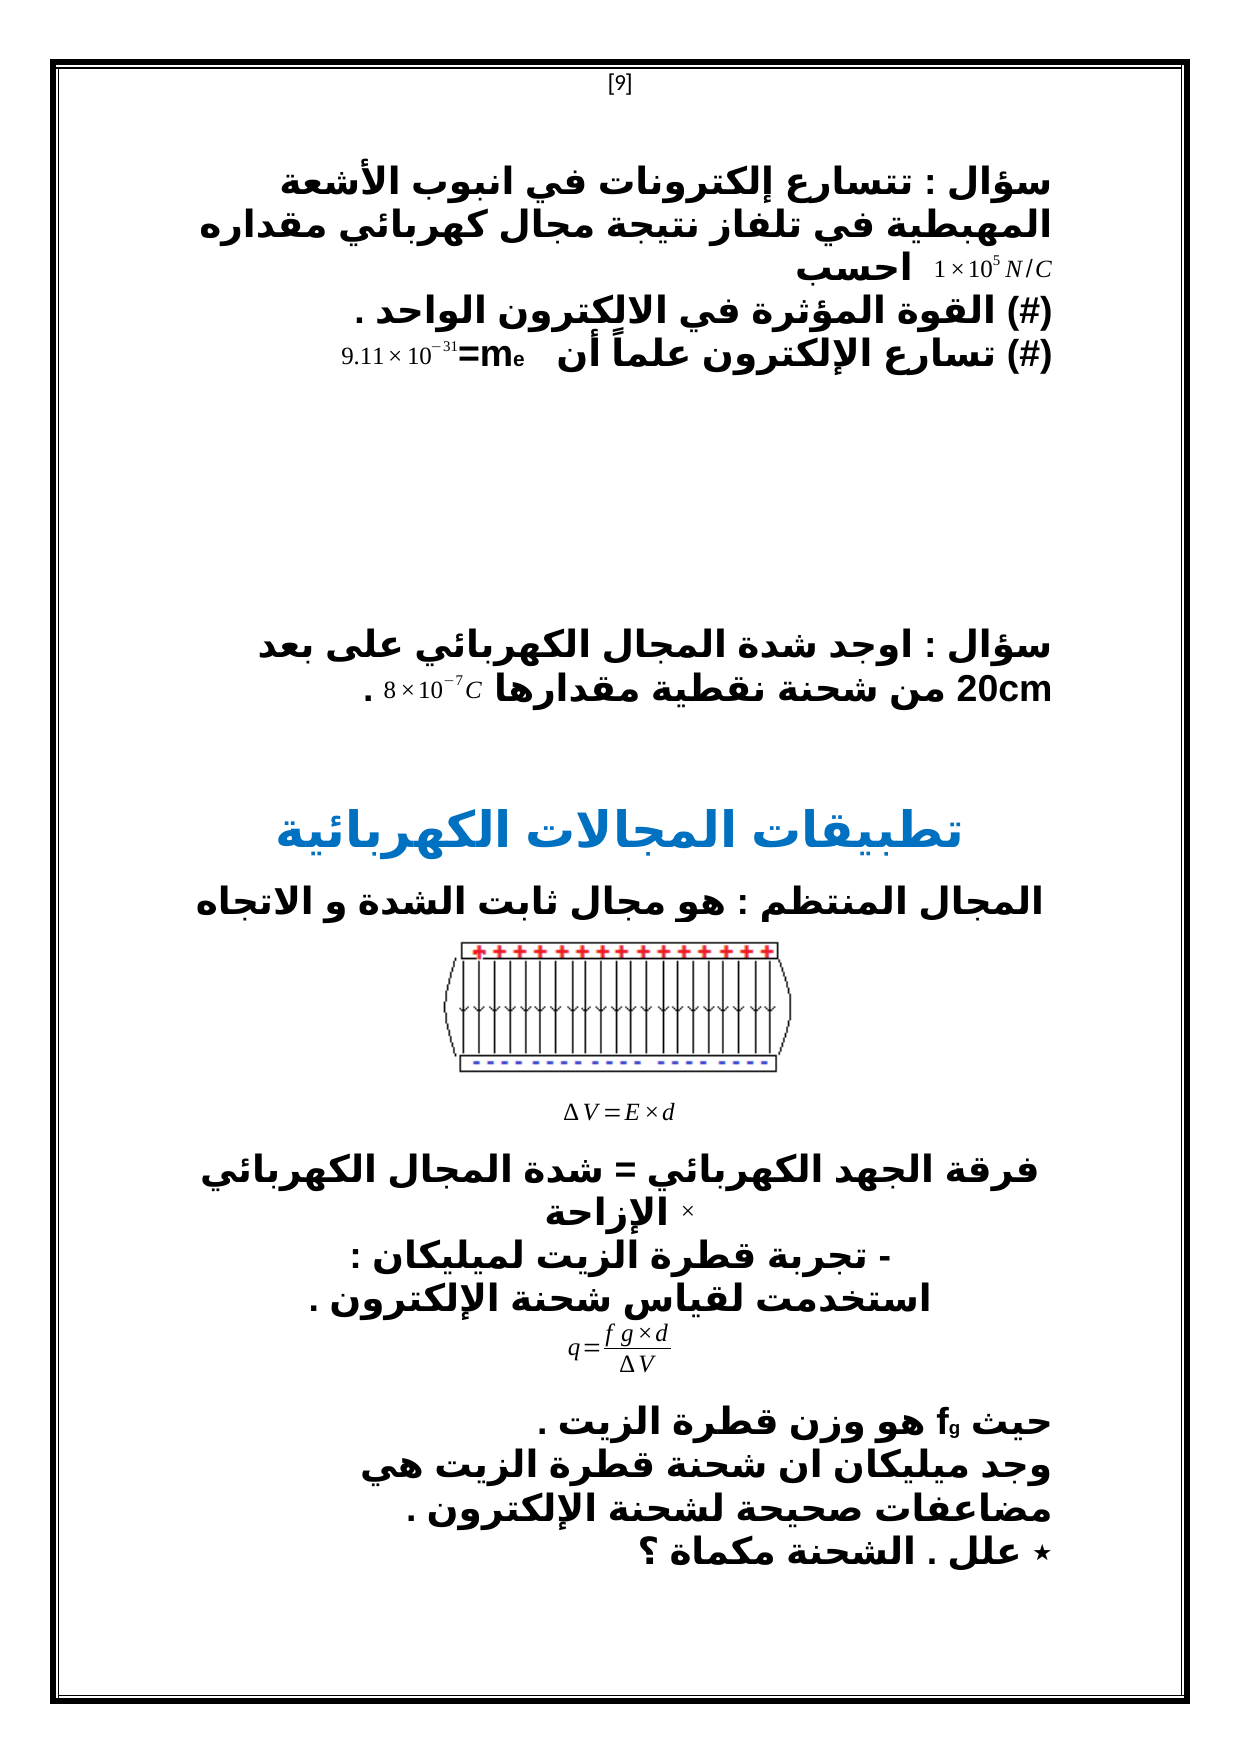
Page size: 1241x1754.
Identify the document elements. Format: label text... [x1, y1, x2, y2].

text تطبيقات المجالات الكهربائية [187, 801, 1053, 858]
text فرقة الجهد الكهربائي = شدة المجال الكهربائي الإزاحة - تجربة قطرة الزيت لميليكان : استخدمت لقياس شحنة الإلكترون . [187, 1147, 1053, 1379]
text سؤال : تتسارع إلكترونات في انبوب الأشعة المهبطية في تلفاز نتيجة مجال كهربائي مقداره احسب (#) القوة المؤثرة في الالكترون الواحد . (#) تسارع الإلكترون علماً أن me= [187, 159, 1053, 375]
text سؤال : اوجد شدة المجال الكهربائي على بعد 20cm من شحنة نقطية مقدارها . [187, 623, 1053, 780]
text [187, 1399, 1053, 1572]
picture [430, 922, 810, 1099]
